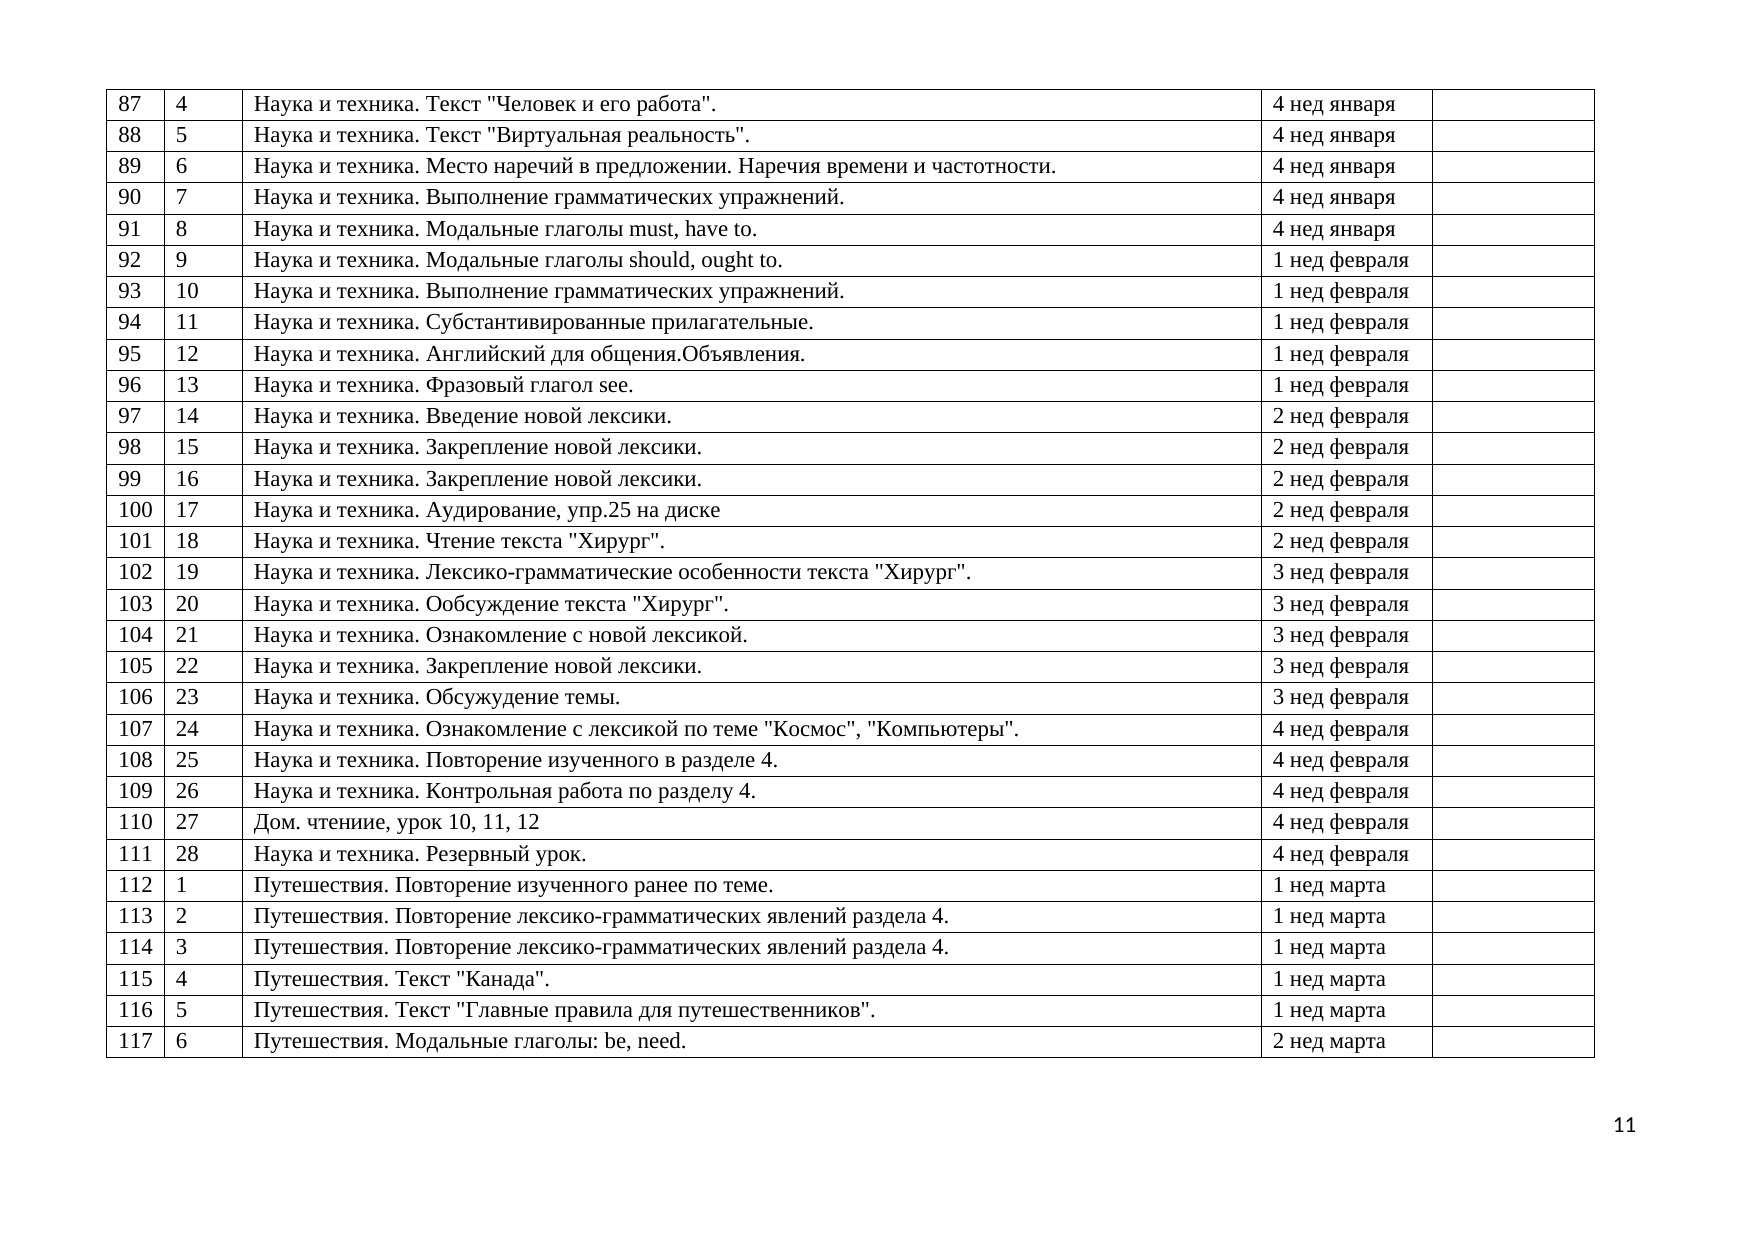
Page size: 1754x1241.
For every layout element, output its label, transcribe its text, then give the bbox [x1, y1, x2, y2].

table_cell 2 нед февраля [1262, 465, 1432, 495]
table_cell Наука и техника. Закрепление новой лексики. [243, 465, 1261, 495]
table_cell 100 [107, 496, 164, 526]
table_cell Наука и техника. Обсужудение темы. [243, 683, 1261, 713]
table_cell [1433, 90, 1594, 120]
table_cell Путешествия. Повторение изученного ранее по теме. [243, 871, 1261, 901]
table_cell [1433, 371, 1594, 401]
table_cell Путешествия. Повторение лексико-грамматических явлений раздела 4. [243, 933, 1261, 963]
table_cell [1433, 1027, 1594, 1057]
table_cell [1433, 152, 1594, 182]
table_cell 111 [107, 840, 164, 870]
table_cell 4 [165, 90, 242, 120]
table_cell Наука и техника. Резервный урок. [243, 840, 1261, 870]
table_cell 13 [165, 371, 242, 401]
table_cell Наука и техника. Фразовый глагол see. [243, 371, 1261, 401]
table_cell Путешествия. Повторение лексико-грамматических явлений раздела 4. [243, 902, 1261, 932]
table_cell 24 [165, 715, 242, 745]
table_cell 116 [107, 996, 164, 1026]
table_cell 10 [165, 277, 242, 307]
table_cell 97 [107, 402, 164, 432]
table_cell 19 [165, 558, 242, 588]
table_cell [1433, 183, 1594, 213]
table_cell 113 [107, 902, 164, 932]
table_cell 95 [107, 340, 164, 370]
table_cell 27 [165, 808, 242, 838]
table_cell 92 [107, 246, 164, 276]
table_cell [1433, 652, 1594, 682]
table_cell 104 [107, 621, 164, 651]
table_cell 1 нед февраля [1262, 371, 1432, 401]
table_cell Наука и техника. Субстантивированные прилагательные. [243, 308, 1261, 338]
table_cell 3 нед февраля [1262, 683, 1432, 713]
table_cell 4 нед февраля [1262, 746, 1432, 776]
table_cell 1 нед февраля [1262, 340, 1432, 370]
table_cell 1 нед марта [1262, 965, 1432, 995]
table_cell Наука и техника. Контрольная работа по разделу 4. [243, 777, 1261, 807]
table_cell 4 нед февраля [1262, 715, 1432, 745]
table_cell 5 [165, 996, 242, 1026]
table_cell 94 [107, 308, 164, 338]
table_cell 88 [107, 121, 164, 151]
table_cell Наука и техника. Выполнение грамматических упражнений. [243, 183, 1261, 213]
table_cell 2 нед марта [1262, 1027, 1432, 1057]
table_cell 114 [107, 933, 164, 963]
table_cell 2 нед февраля [1262, 402, 1432, 432]
table_cell [1433, 340, 1594, 370]
table_cell 4 нед февраля [1262, 777, 1432, 807]
table_cell 8 [165, 215, 242, 245]
table_cell 106 [107, 683, 164, 713]
table_cell 1 нед марта [1262, 933, 1432, 963]
table_cell Дом. чтениие, урок 10, 11, 12 [243, 808, 1261, 838]
table_cell 103 [107, 590, 164, 620]
table_cell 91 [107, 215, 164, 245]
table_cell 4 нед февраля [1262, 840, 1432, 870]
table_cell 1 нед марта [1262, 871, 1432, 901]
table_cell 3 нед февраля [1262, 590, 1432, 620]
table_cell Наука и техника. Ообсуждение текста "Хирург". [243, 590, 1261, 620]
table_cell Наука и техника. Повторение изученного в разделе 4. [243, 746, 1261, 776]
table_cell 23 [165, 683, 242, 713]
table_cell 4 нед января [1262, 183, 1432, 213]
table_cell [1433, 965, 1594, 995]
table_cell 1 [165, 871, 242, 901]
table_cell [1433, 433, 1594, 463]
table_cell [1433, 558, 1594, 588]
table_cell 4 нед января [1262, 152, 1432, 182]
table_cell Наука и техника. Ознакомление с новой лексикой. [243, 621, 1261, 651]
table_cell 105 [107, 652, 164, 682]
table_cell 3 [165, 933, 242, 963]
table_cell 108 [107, 746, 164, 776]
table_cell 9 [165, 246, 242, 276]
table_cell 112 [107, 871, 164, 901]
table_cell 11 [165, 308, 242, 338]
table_cell Наука и техника. Введение новой лексики. [243, 402, 1261, 432]
table_cell 109 [107, 777, 164, 807]
table_cell 6 [165, 1027, 242, 1057]
table_cell 12 [165, 340, 242, 370]
table_cell Наука и техника. Чтение текста "Хирург". [243, 527, 1261, 557]
table_cell 15 [165, 433, 242, 463]
table_cell 4 [165, 965, 242, 995]
table_cell Наука и техника. Текст "Человек и его работа". [243, 90, 1261, 120]
table_cell 1 нед марта [1262, 902, 1432, 932]
table_cell [1433, 715, 1594, 745]
table_cell [1433, 308, 1594, 338]
table_cell 2 нед февраля [1262, 433, 1432, 463]
table_cell [1433, 465, 1594, 495]
table_cell 1 нед февраля [1262, 308, 1432, 338]
table_cell 3 нед февраля [1262, 558, 1432, 588]
table_cell Наука и техника. Место наречий в предложении. Наречия времени и частотности. [243, 152, 1261, 182]
table_cell 6 [165, 152, 242, 182]
table_cell 98 [107, 433, 164, 463]
table_cell 1 нед февраля [1262, 277, 1432, 307]
table_cell 7 [165, 183, 242, 213]
table_cell Наука и техника. Модальные глаголы should, ought to. [243, 246, 1261, 276]
table_cell 107 [107, 715, 164, 745]
table_cell Наука и техника. Аудирование, упр.25 на диске [243, 496, 1261, 526]
table_cell [1433, 871, 1594, 901]
table_cell [1433, 996, 1594, 1026]
table_cell 14 [165, 402, 242, 432]
table_cell 18 [165, 527, 242, 557]
table_cell 22 [165, 652, 242, 682]
table_cell 26 [165, 777, 242, 807]
table_cell [1433, 840, 1594, 870]
table_cell 25 [165, 746, 242, 776]
table_cell 117 [107, 1027, 164, 1057]
table_cell Наука и техника. Выполнение грамматических упражнений. [243, 277, 1261, 307]
table_cell 115 [107, 965, 164, 995]
table_cell [1433, 683, 1594, 713]
table_cell 2 [165, 902, 242, 932]
table_cell Наука и техника. Лексико-грамматические особенности текста "Хирург". [243, 558, 1261, 588]
table_cell 1 нед февраля [1262, 246, 1432, 276]
table_cell [1433, 902, 1594, 932]
table_cell [1433, 590, 1594, 620]
table_cell 20 [165, 590, 242, 620]
table_cell 21 [165, 621, 242, 651]
table_cell 5 [165, 121, 242, 151]
table_cell [1433, 777, 1594, 807]
table_cell 99 [107, 465, 164, 495]
table_cell 4 нед января [1262, 215, 1432, 245]
table_cell [1433, 277, 1594, 307]
table_cell Наука и техника. Текст "Виртуальная реальность". [243, 121, 1261, 151]
table_cell 110 [107, 808, 164, 838]
table_cell 2 нед февраля [1262, 527, 1432, 557]
table_cell [1433, 746, 1594, 776]
table_cell Путешествия. Модальные глаголы: be, need. [243, 1027, 1261, 1057]
table_cell [1433, 808, 1594, 838]
table_cell [1433, 215, 1594, 245]
table_cell 101 [107, 527, 164, 557]
table_cell 90 [107, 183, 164, 213]
table_cell 4 нед февраля [1262, 808, 1432, 838]
table_cell [1433, 121, 1594, 151]
table_cell 3 нед февраля [1262, 621, 1432, 651]
table_cell [1433, 933, 1594, 963]
table_cell 4 нед января [1262, 90, 1432, 120]
table_cell [1433, 621, 1594, 651]
table_cell 102 [107, 558, 164, 588]
table_cell 3 нед февраля [1262, 652, 1432, 682]
table_cell [1433, 496, 1594, 526]
table_cell 2 нед февраля [1262, 496, 1432, 526]
table_cell [1433, 246, 1594, 276]
table_cell Наука и техника. Английский для общения.Объявления. [243, 340, 1261, 370]
table_cell Наука и техника. Закрепление новой лексики. [243, 652, 1261, 682]
table_cell 89 [107, 152, 164, 182]
table_cell 17 [165, 496, 242, 526]
table_cell Путешествия. Текст "Канада". [243, 965, 1261, 995]
table_cell 93 [107, 277, 164, 307]
table_cell Наука и техника. Модальные глаголы must, have to. [243, 215, 1261, 245]
table_cell Путешествия. Текст "Главные правила для путешественников". [243, 996, 1261, 1026]
table_cell 1 нед марта [1262, 996, 1432, 1026]
table_cell Наука и техника. Закрепление новой лексики. [243, 433, 1261, 463]
table_cell Наука и техника. Ознакомление с лексикой по теме "Космос", "Компьютеры". [243, 715, 1261, 745]
table_cell 96 [107, 371, 164, 401]
table_cell [1433, 527, 1594, 557]
table_cell 4 нед января [1262, 121, 1432, 151]
table_cell 16 [165, 465, 242, 495]
table_cell 28 [165, 840, 242, 870]
table_cell 87 [107, 90, 164, 120]
table_cell [1433, 402, 1594, 432]
